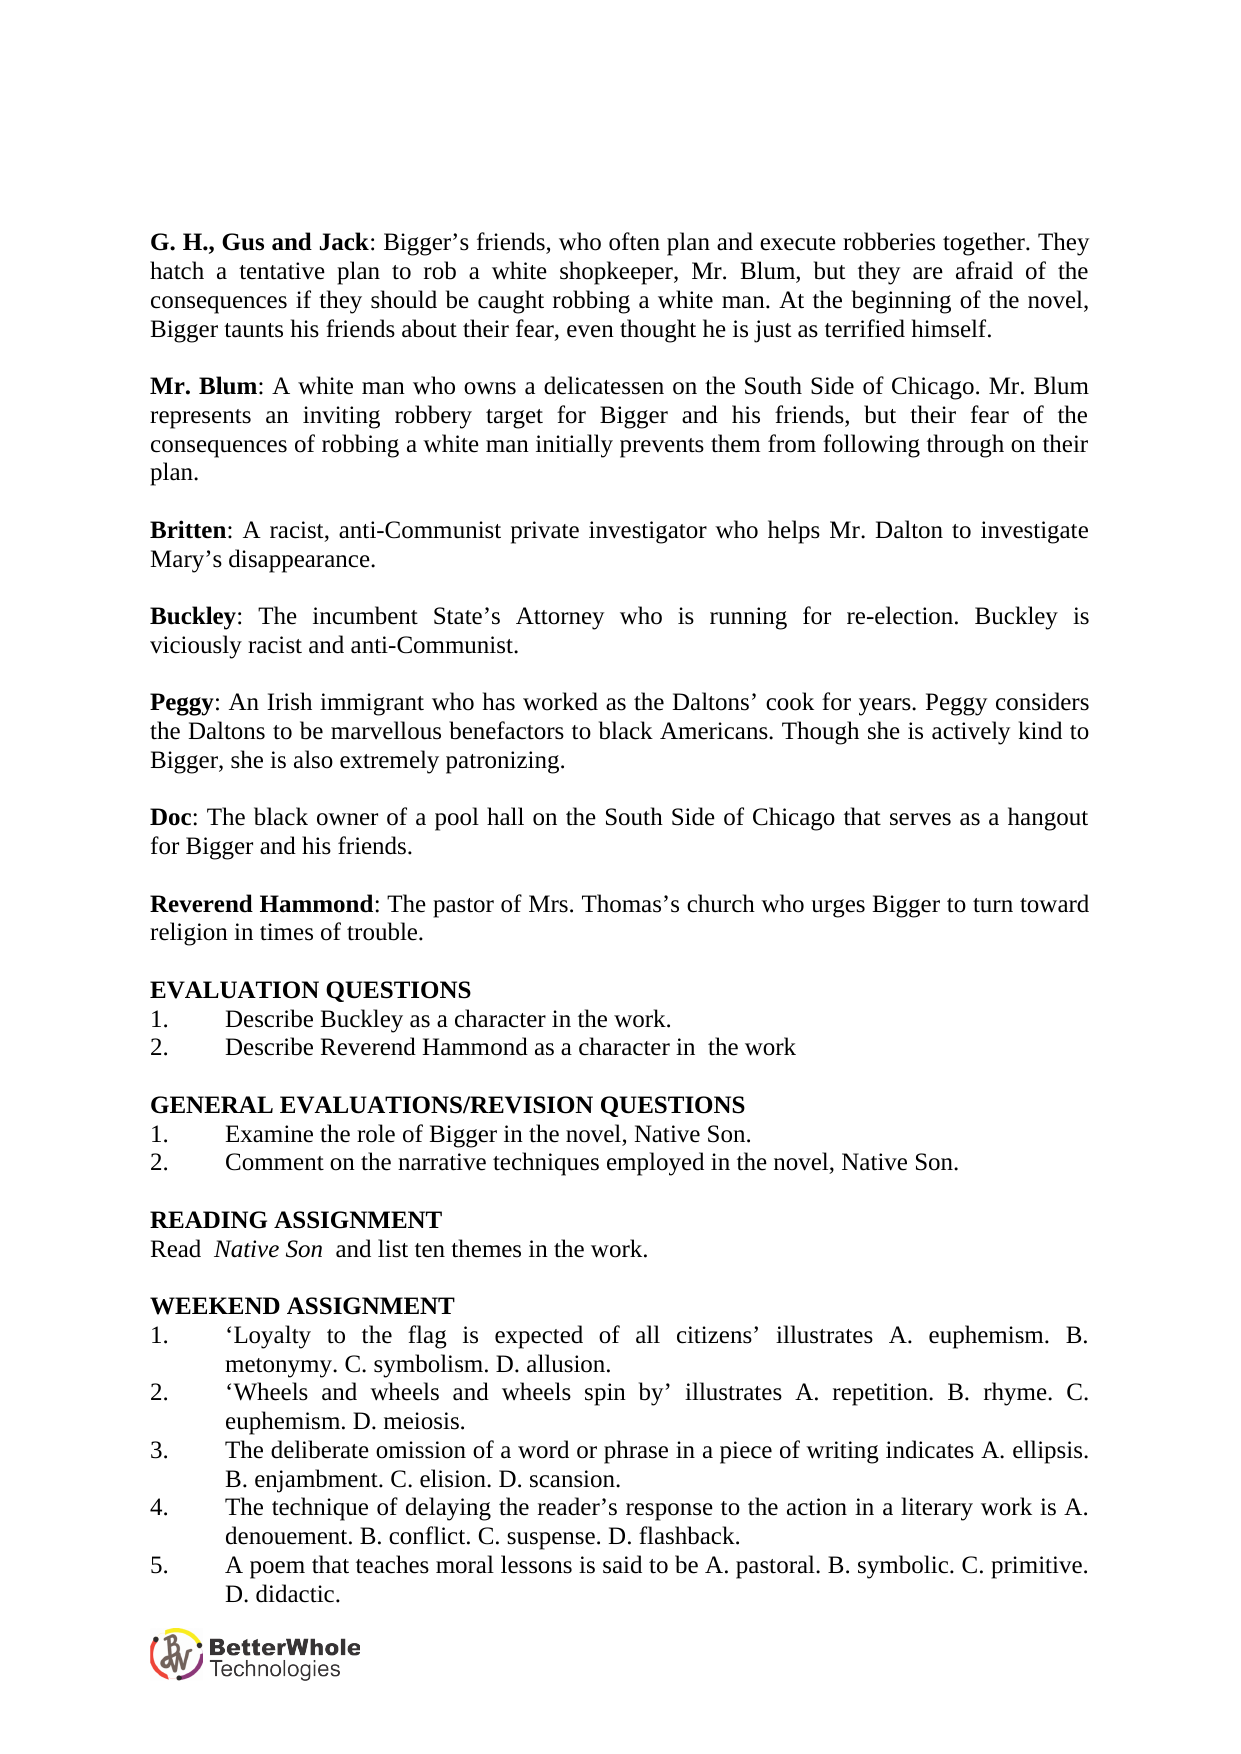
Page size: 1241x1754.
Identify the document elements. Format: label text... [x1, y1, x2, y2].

list Examine the role of Bigger in the novel, Native Son. [150, 1119, 1090, 1147]
list Reverend Hammond: The pastor of Mrs. Thomas’s church who urges Bigger to turn toward religion in times of trouble. [150, 889, 1090, 946]
list Mr. Blum: A white man who owns a delicatessen on the South Side of Chicago. Mr. Blum represents an inviting robbery target for Bigger and his friends, but their fear of the consequences of robbing a white man initially prevents them from following through on their plan. [150, 371, 1090, 486]
list Describe Reverend Hammond as a character in the work [150, 1032, 1090, 1061]
list A poem that teaches moral lessons is said to be A. pastoral. B. symbolic. C. primitive. D. didactic. [150, 1550, 1090, 1607]
list Peggy: An Irish immigrant who has worked as the Daltons’ cook for years. Peggy considers the Daltons to be marvellous benefactors to black Americans. Though she is actively kind to Bigger, she is also extremely patronizing. [150, 687, 1090, 774]
list ‘Loyalty to the flag is expected of all citizens’ illustrates A. euphemism. B. metonymy. C. symbolism. D. allusion. [150, 1320, 1090, 1377]
list The deliberate omission of a word or phrase in a piece of writing indicates A. ellipsis. B. enjambment. C. elision. D. scansion. [150, 1435, 1090, 1492]
list EVALUATION QUESTIONS [150, 975, 1090, 1004]
list READING ASSIGNMENT [150, 1205, 1090, 1234]
list Comment on the narrative techniques employed in the novel, Native Son. [150, 1147, 1090, 1176]
list GENERAL EVALUATIONS/REVISION QUESTIONS [150, 1090, 1090, 1119]
list Doc: The black owner of a pool hall on the South Side of Chicago that serves as a hangout for Bigger and his friends. [150, 802, 1090, 860]
list The technique of delaying the reader’s response to the action in a literary work is A. denouement. B. conflict. C. suspense. D. flashback. [150, 1492, 1090, 1550]
list ‘Wheels and wheels and wheels spin by’ illustrates A. repetition. B. rhyme. C. euphemism. D. meiosis. [150, 1377, 1090, 1435]
text Read Native Son and list ten themes in the work. [150, 1234, 1090, 1262]
list G. H., Gus and Jack: Bigger’s friends, who often plan and execute robberies together. They hatch a tentative plan to rob a white shopkeeper, Mr. Blum, but they are afraid of the consequences if they should be caught robbing a white man. At the beginning of the novel, Bigger taunts his friends about their fear, even thought he is just as terrified himself. [150, 227, 1090, 342]
list WEEKEND ASSIGNMENT [150, 1291, 1090, 1320]
list Buckley: The incumbent State’s Attorney who is running for re-election. Buckley is viciously racist and anti-Communist. [150, 601, 1090, 659]
picture [150, 1628, 360, 1681]
list Britten: A racist, anti-Communist private investigator who helps Mr. Dalton to investigate Mary’s disappearance. [150, 515, 1090, 572]
list Describe Buckley as a character in the work. [150, 1004, 1090, 1032]
